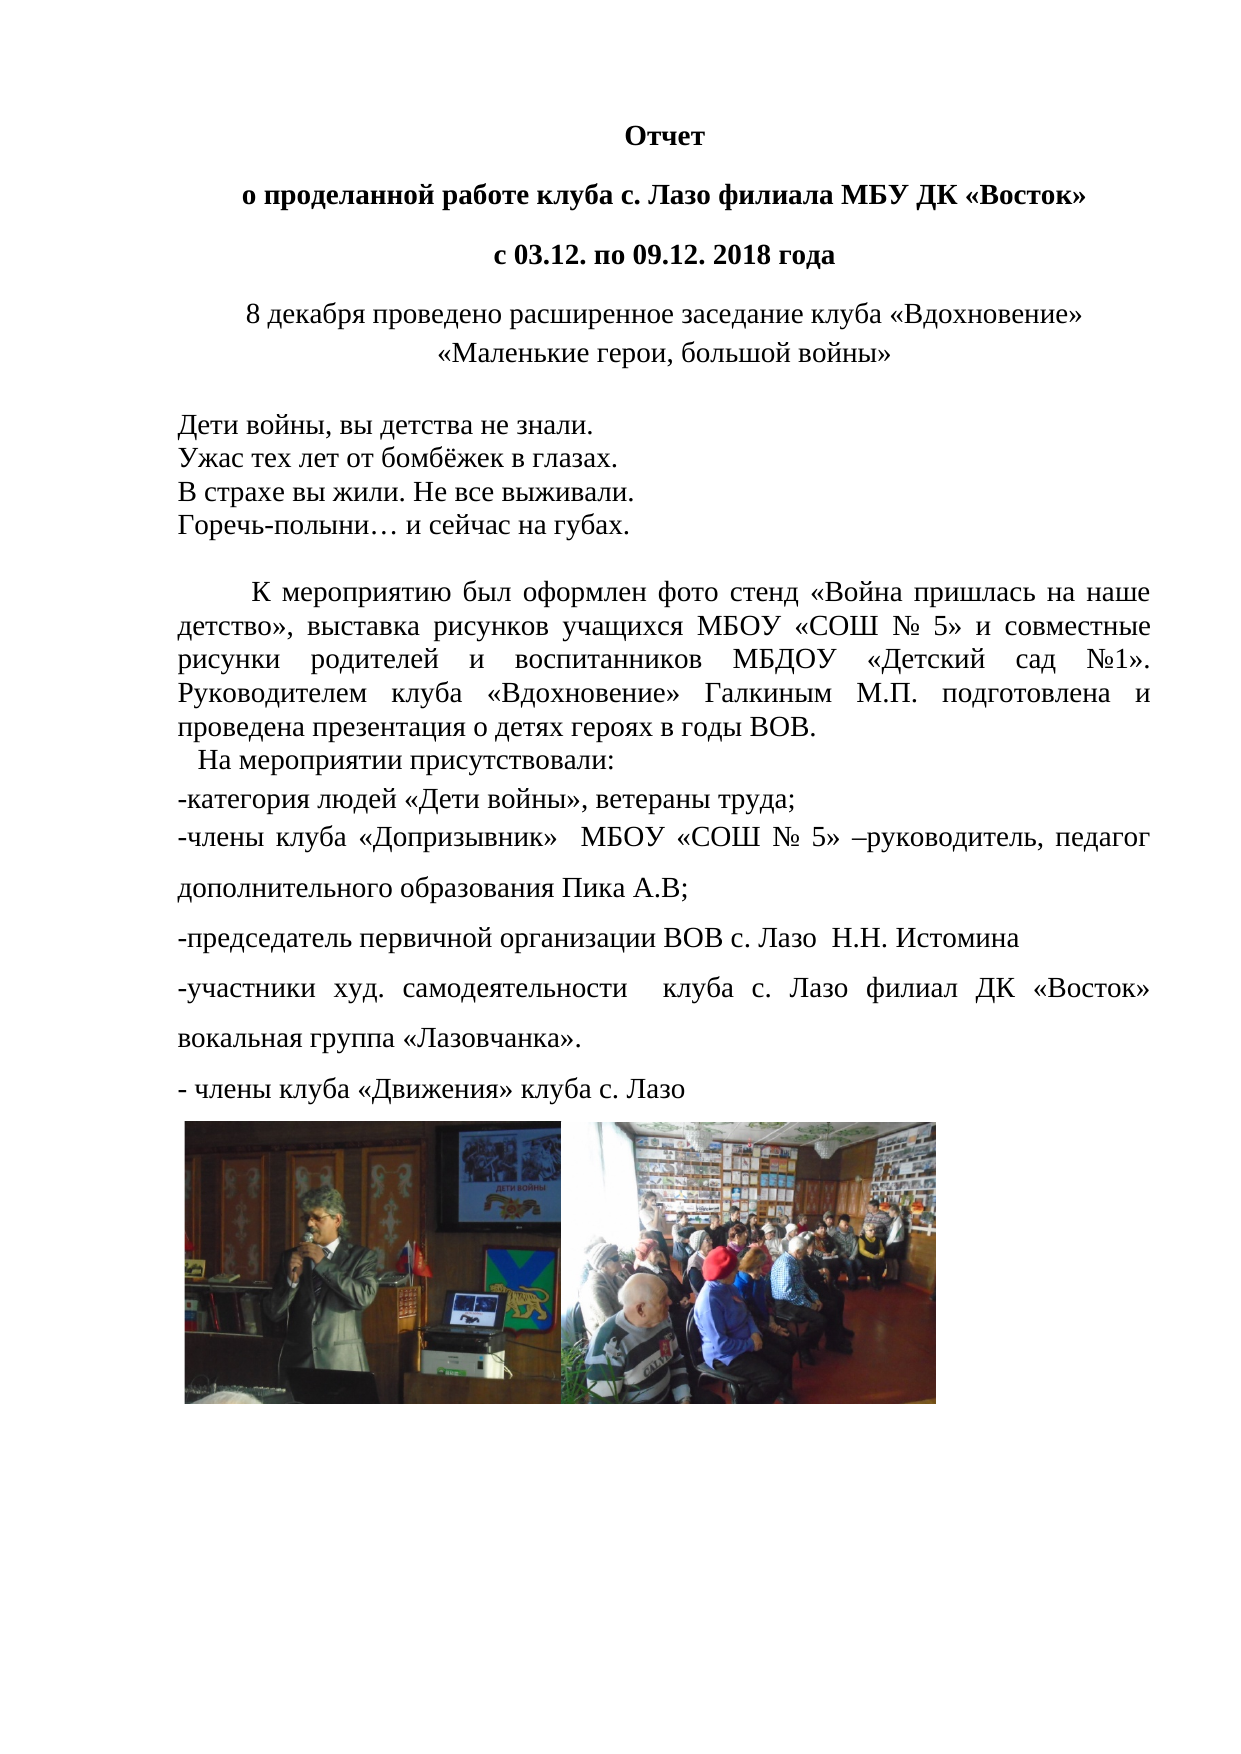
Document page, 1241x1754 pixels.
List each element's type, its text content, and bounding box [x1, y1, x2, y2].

text о проделанной работе клуба с. Лазо филиала МБУ ДК «Восток» [177, 177, 1152, 211]
text -категория людей «Дети войны», ветераны труда; [177, 781, 1152, 814]
text Ужас тех лет от бомбёжек в глазах. В страхе вы жили. Не все выживали. [177, 440, 1152, 507]
text -участники худ. самодеятельности клуба с. Лазо филиал ДК «Восток» вокальная группа «Лазовчанка». [177, 970, 1152, 1054]
picture [184, 1121, 936, 1404]
text Горечь-полыни… и сейчас на губах. [177, 507, 1152, 541]
text - члены клуба «Движения» клуба с. Лазо [177, 1071, 1152, 1104]
text 8 декабря проведено расширенное заседание клуба «Вдохновение» «Маленькие герои, большой войны» [177, 296, 1152, 368]
text Отчет [177, 118, 1152, 152]
text Дети войны, вы детства не знали. [177, 407, 1152, 440]
text К мероприятию был оформлен фото стенд «Война пришлась на наше детство», выставка рисунков учащихся МБОУ «СОШ № 5» и совместные рисунки родителей и воспитанников МБДОУ «Детский сад №1». Руководителем клуба «Вдохновение» Галкиным М.П. подготовлена и проведена презентация о детях героях в годы ВОВ. [177, 574, 1152, 742]
text с 03.12. по 09.12. 2018 года [177, 237, 1152, 270]
text -члены клуба «Допризывник» МБОУ «СОШ № 5» –руководитель, педагог дополнительного образования Пика А.В; [177, 819, 1152, 903]
text -председатель первичной организации ВОВ с. Лазо Н.Н. Истомина [177, 920, 1152, 953]
text На мероприятии присутствовали: [177, 742, 1152, 776]
